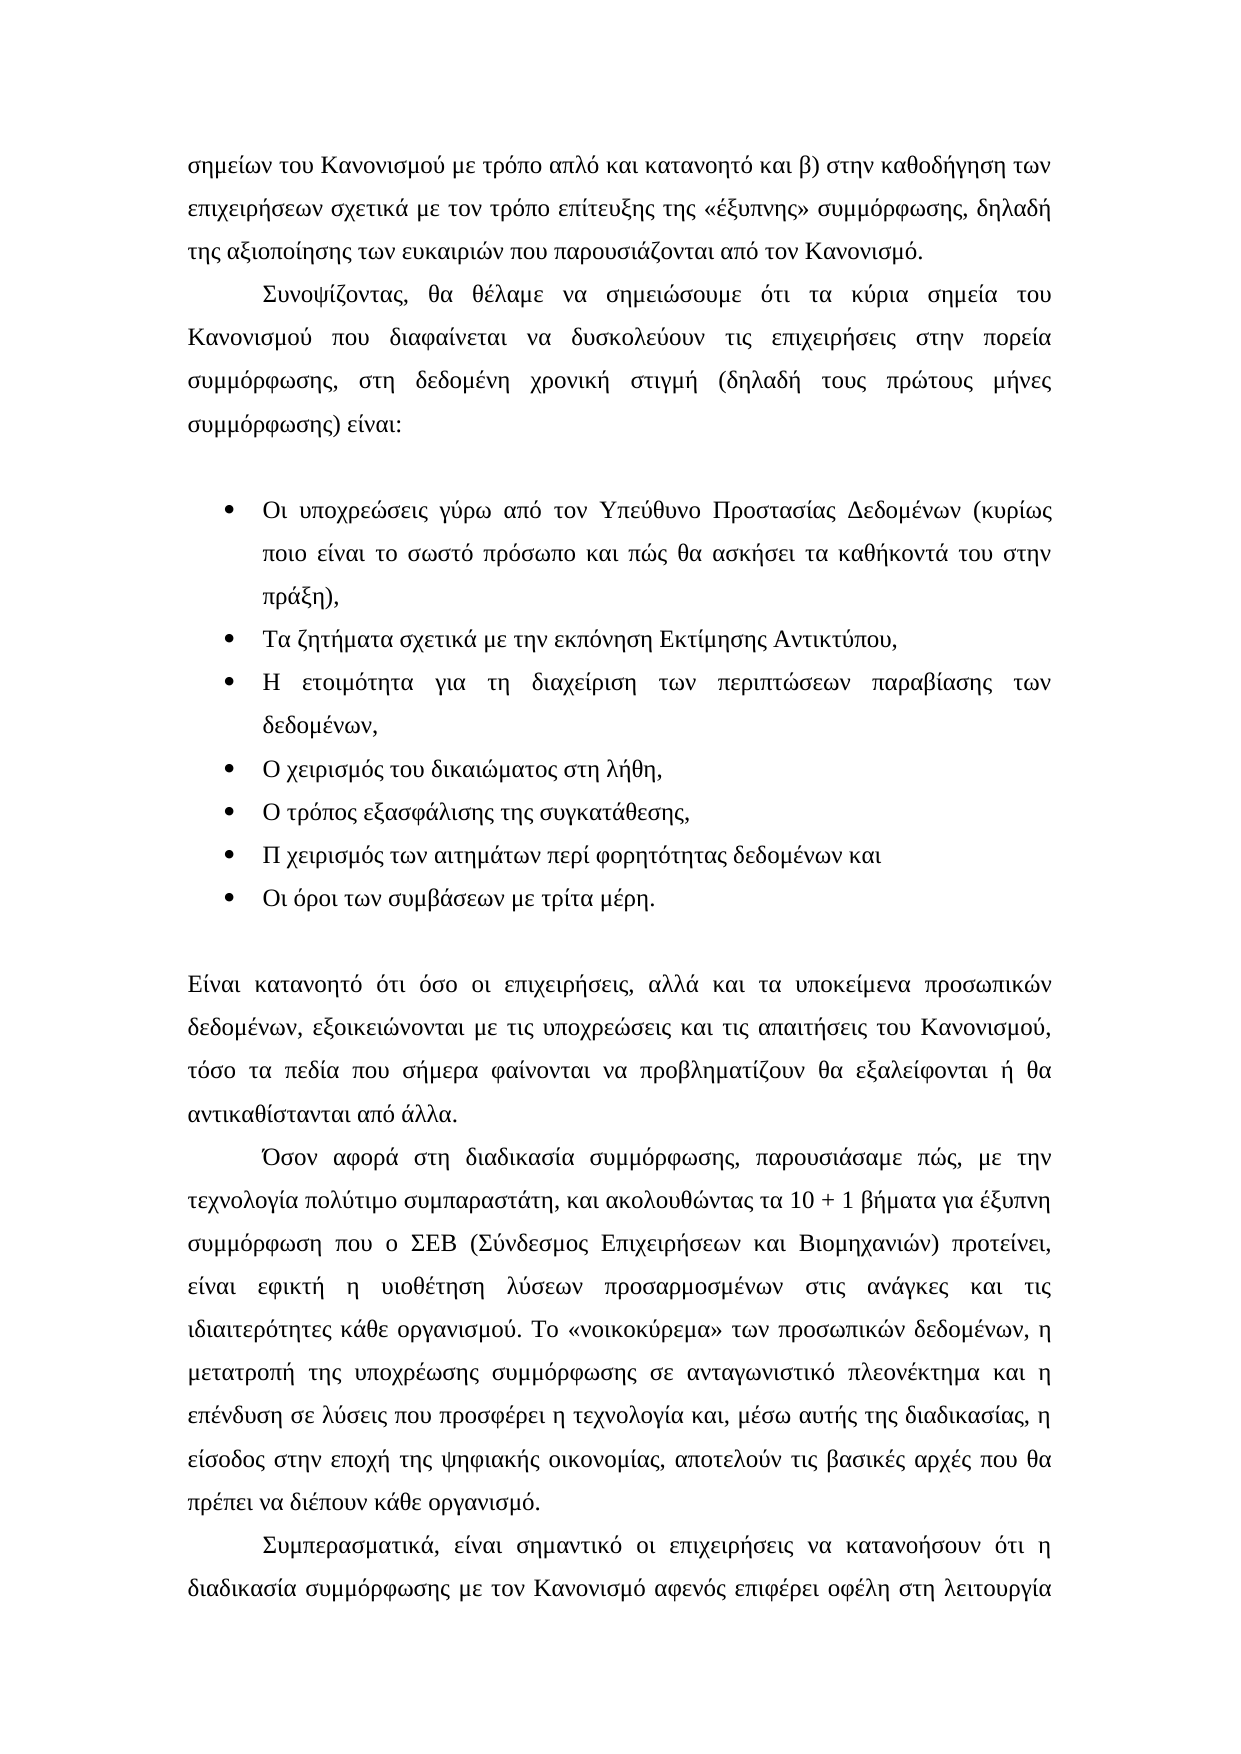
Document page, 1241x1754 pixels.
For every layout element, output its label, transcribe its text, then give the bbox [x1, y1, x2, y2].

list Οι όροι των συμβάσεων με τρίτα μέρη. [225, 883, 1053, 912]
text Όσον αφορά στη διαδικασία συμμόρφωσης, παρουσιάσαμε πώς, με την τεχνολογία πολύτιμο συμπαραστάτη, και ακολουθώντας τα 10 + 1 βήματα για έξυπνη συμμόρφωση που ο ΣΕΒ (Σύνδεσμος Επιχειρήσεων και Βιομηχανιών) προτείνει, είναι εφικτή η υιοθέτηση λύσεων προσαρμοσμένων στις ανάγκες και τις ιδιαιτερότητες κάθε οργανισμού. Το «νοικοκύρεμα» των προσωπικών δεδομένων, η μετατροπή της υποχρέωσης συμμόρφωσης σε ανταγωνιστικό πλεονέκτημα και η επένδυση σε λύσεις που προσφέρει η τεχνολογία και, μέσω αυτής της διαδικασίας, η είσοδος στην εποχή της ψηφιακής οικονομίας, αποτελούν τις βασικές αρχές που θα πρέπει να διέπουν κάθε οργανισμό. [187, 1142, 1053, 1516]
text Είναι κατανοητό ότι όσο οι επιχειρήσεις, αλλά και τα υποκείμενα προσωπικών δεδομένων, εξοικειώνονται με τις υποχρεώσεις και τις απαιτήσεις του Κανονισμού, τόσο τα πεδία που σήμερα φαίνονται να προβληματίζουν θα εξαλείφονται ή θα αντικαθίστανται από άλλα. [187, 969, 1053, 1127]
list Η ετοιμότητα για τη διαχείριση των περιπτώσεων παραβίασης των δεδομένων, [225, 667, 1053, 739]
list Οι υποχρεώσεις γύρω από τον Υπεύθυνο Προστασίας Δεδομένων (κυρίως ποιο είναι το σωστό πρόσωπο και πώς θα ασκήσει τα καθήκοντά του στην πράξη), [225, 495, 1053, 610]
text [187, 1530, 1053, 1602]
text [187, 150, 1053, 265]
list Ο χειρισμός του δικαιώματος στη λήθη, [225, 754, 1053, 782]
text Συνοψίζοντας, θα θέλαμε να σημειώσουμε ότι τα κύρια σημεία του Κανονισμού που διαφαίνεται να δυσκολεύουν τις επιχειρήσεις στην πορεία συμμόρφωσης, στη δεδομένη χρονική στιγμή (δηλαδή τους πρώτους μήνες συμμόρφωσης) είναι: [187, 279, 1053, 437]
list Ο τρόπος εξασφάλισης της συγκατάθεσης, [225, 797, 1053, 826]
list Τα ζητήματα σχετικά με την εκπόνηση Εκτίμησης Αντικτύπου, [225, 624, 1053, 653]
list Π χειρισμός των αιτημάτων περί φορητότητας δεδομένων και [225, 840, 1053, 869]
